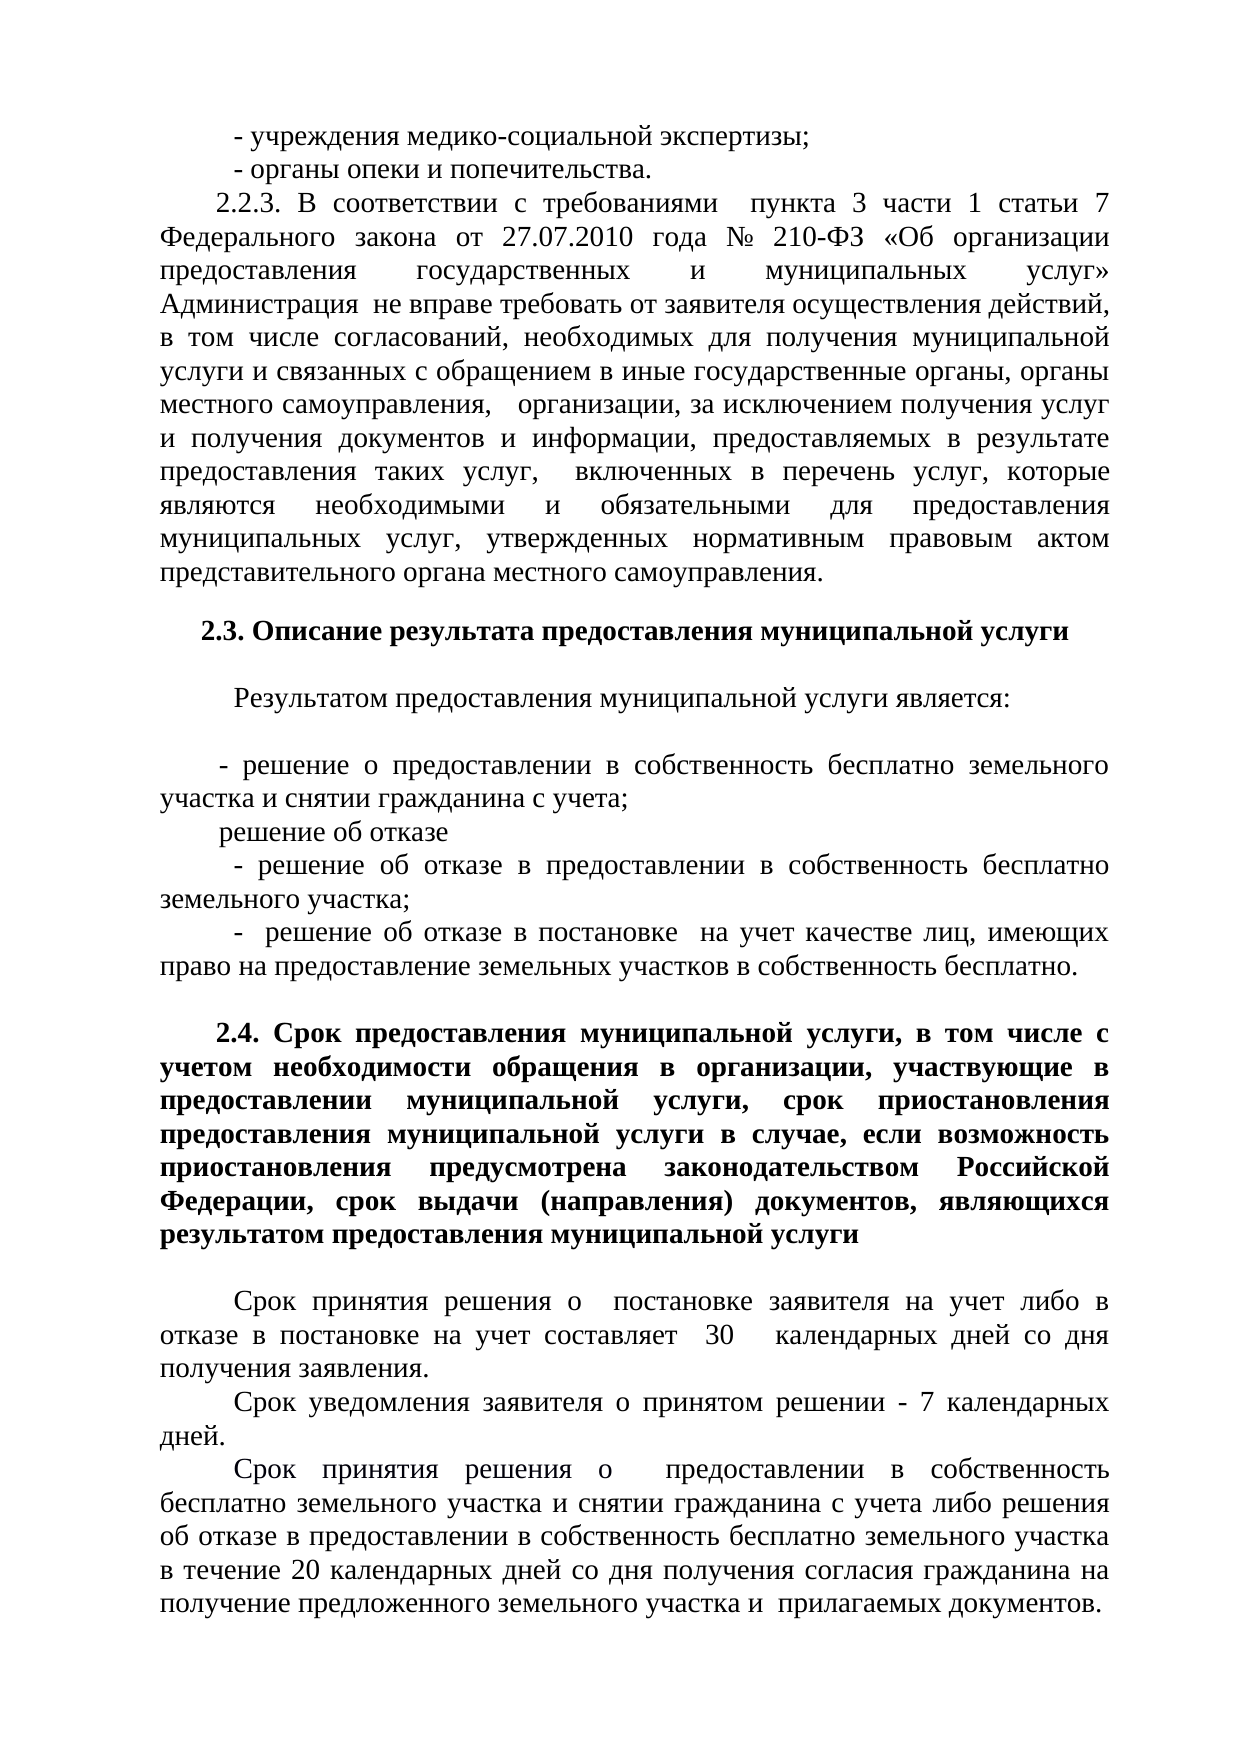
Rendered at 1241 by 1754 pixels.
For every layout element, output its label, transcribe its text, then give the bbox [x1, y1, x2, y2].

text 2.2.3. В соответствии с требованиями пункта 3 части 1 статьи 7 Федерального закона от 27.07.2010 года № 210-ФЗ «Об организации предоставления государственных и муниципальных услуг» Администрация не вправе требовать от заявителя осуществления действий, в том числе согласований, необходимых для получения муниципальной услуги и связанных с обращением в иные государственные органы, органы местного самоуправления, организации, за исключением получения услуг и получения документов и информации, предоставляемых в результате предоставления таких услуг, включенных в перечень услуг, которые являются необходимыми и обязательными для предоставления муниципальных услуг, утвержденных нормативным правовым актом представительного органа местного самоуправления. [159, 185, 1110, 588]
text решение об отказе [159, 814, 1110, 847]
text - учреждения медико-социальной экспертизы; [159, 118, 1110, 152]
text - органы опеки и попечительства. [159, 152, 1110, 185]
text Срок принятия решения о постановке заявителя на учет либо в отказе в постановке на учет составляет 30 календарных дней со дня получения заявления. [159, 1283, 1110, 1384]
list - решение об отказе в постановке на учет качестве лиц, имеющих право на предоставление земельных участков в собственность бесплатно. [159, 914, 1110, 982]
text - решение об отказе в предоставлении в собственность бесплатно земельного участка; [159, 847, 1110, 914]
text 2.3. Описание результата предоставления муниципальной услуги [159, 613, 1110, 646]
text Срок принятия решения о предоставлении в собственность бесплатно земельного участка и снятии гражданина с учета либо решения об отказе в предоставлении в собственность бесплатно земельного участка в течение 20 календарных дней со дня получения согласия гражданина на получение предложенного земельного участка и прилагаемых документов. [159, 1451, 1110, 1619]
text Срок уведомления заявителя о принятом решении - 7 календарных дней. [159, 1384, 1110, 1451]
text Результатом предоставления муниципальной услуги является: [159, 680, 1110, 713]
text - решение о предоставлении в собственность бесплатно земельного участка и снятии гражданина с учета; [159, 747, 1110, 814]
text 2.4. Срок предоставления муниципальной услуги, в том числе с учетом необходимости обращения в организации, участвующие в предоставлении муниципальной услуги, срок приостановления предоставления муниципальной услуги в случае, если возможность приостановления предусмотрена законодательством Российской Федерации, срок выдачи (направления) документов, являющихся результатом предоставления муниципальной услуги [159, 1015, 1110, 1250]
